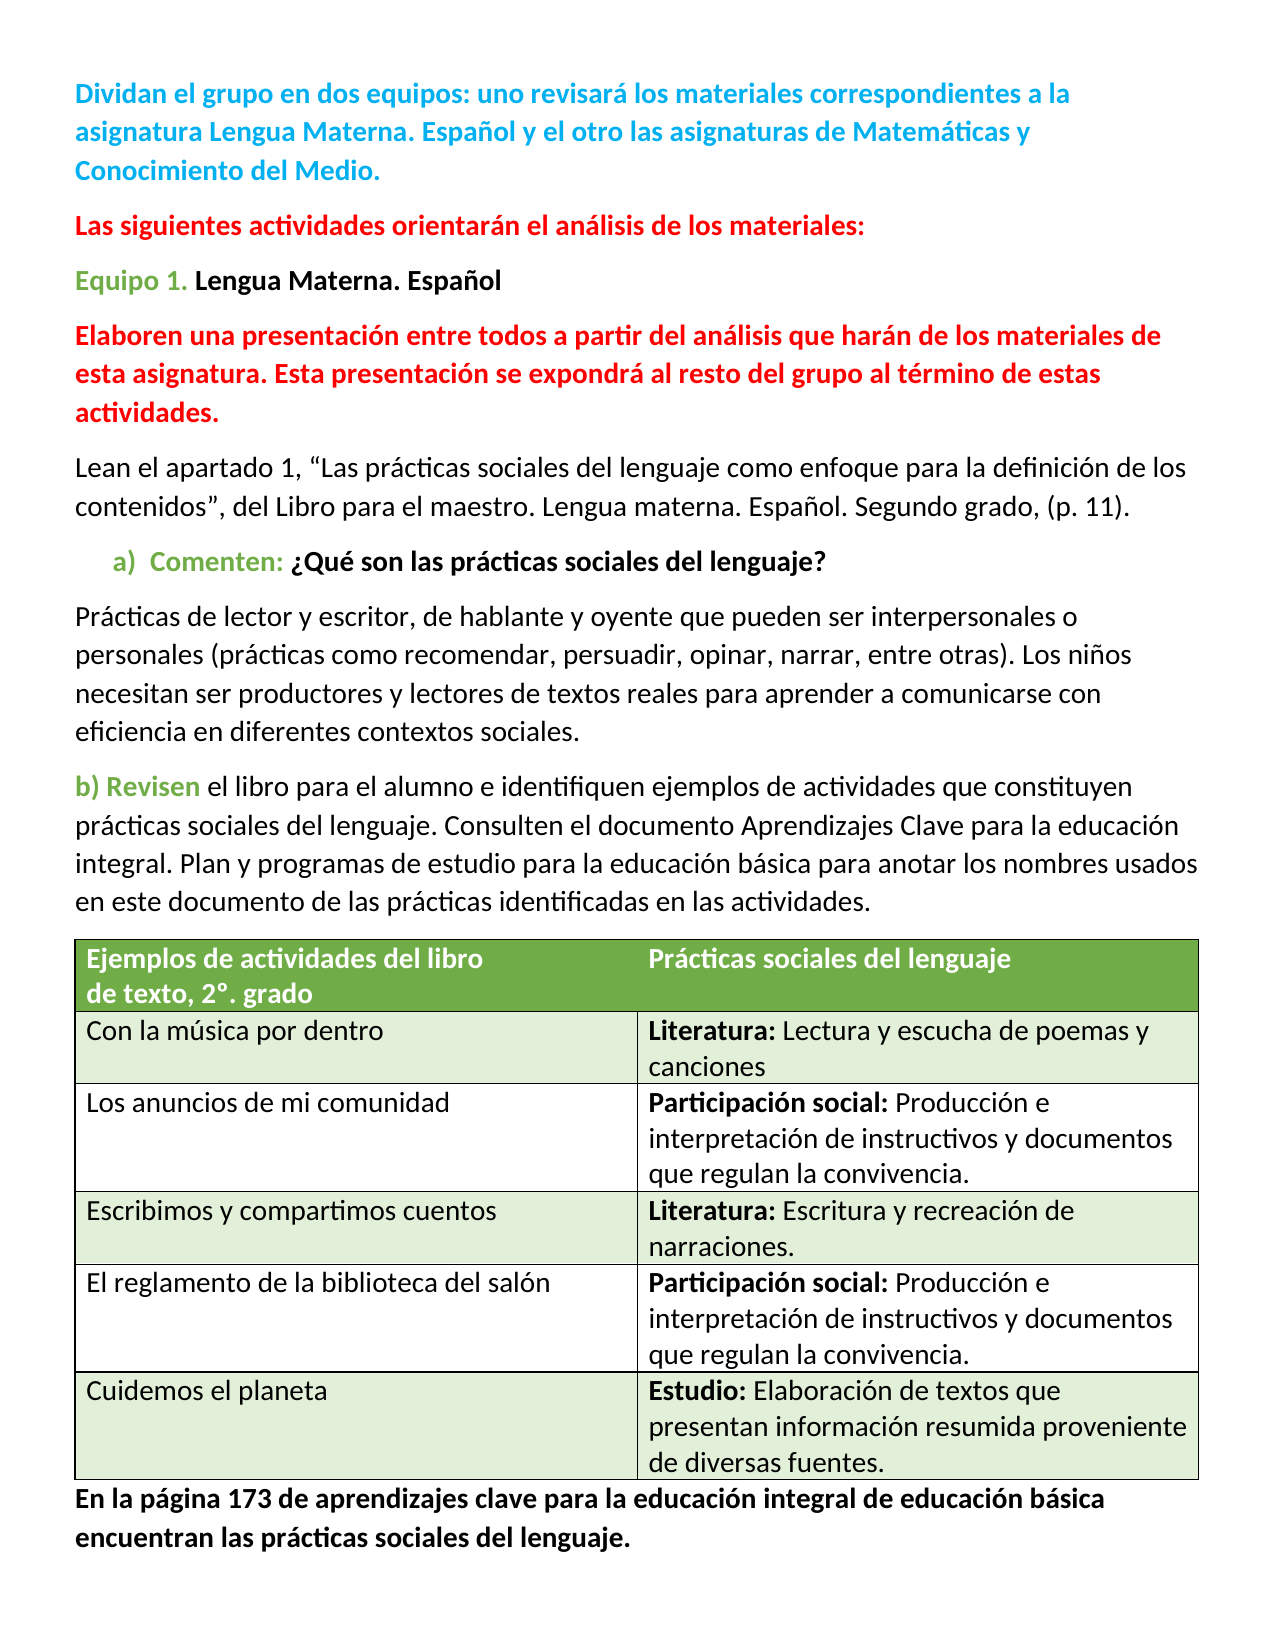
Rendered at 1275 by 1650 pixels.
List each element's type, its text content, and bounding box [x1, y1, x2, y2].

table_cell Participación social: Producción e interpretación de instructivos y documentos que regulan la convivencia. [638, 1084, 1198, 1191]
text Elaboren una presentación entre todos a partir del análisis que harán de los materiales de esta asignatura. Esta presentación se expondrá al resto del grupo al término de estas actividades. [75, 317, 1200, 430]
table_cell Literatura: Escritura y recreación de narraciones. [638, 1192, 1198, 1263]
table_header Prácticas sociales del lenguaje [637, 940, 1198, 1011]
table_cell El reglamento de la biblioteca del salón [76, 1265, 637, 1371]
text Equipo 1. Lengua Materna. Español [75, 262, 1200, 298]
text Prácticas de lector y escritor, de hablante y oyente que pueden ser interpersonales o personales (prácticas como recomendar, persuadir, opinar, narrar, entre otras). Los niños necesitan ser productores y lectores de textos reales para aprender a comunicarse con eficiencia en diferentes contextos sociales. [75, 598, 1200, 749]
table_cell Participación social: Producción e interpretación de instructivos y documentos que regulan la convivencia. [638, 1265, 1198, 1371]
table_cell Estudio: Elaboración de textos que presentan información resumida proveniente de diversas fuentes. [638, 1373, 1198, 1479]
table_cell Con la música por dentro [76, 1012, 637, 1083]
text Las siguientes actividades orientarán el análisis de los materiales: [75, 207, 1200, 243]
text Dividan el grupo en dos equipos: uno revisará los materiales correspondientes a la asignatura Lengua Materna. Español y el otro las asignaturas de Matemáticas y Conocimiento del Medio. [75, 75, 1200, 187]
table_header Ejemplos de actividades del libro de texto, 2º. grado [76, 940, 637, 1011]
text En la página 173 de aprendizajes clave para la educación integral de educación básica encuentran las prácticas sociales del lenguaje. [75, 1480, 1200, 1554]
table_cell Los anuncios de mi comunidad [76, 1084, 637, 1191]
table_cell Cuidemos el planeta [76, 1373, 637, 1479]
list Comenten: ¿Qué son las prácticas sociales del lenguaje? [112, 543, 1200, 578]
table_cell Literatura: Lectura y escucha de poemas y canciones [638, 1012, 1198, 1083]
text b) Revisen el libro para el alumno e identifiquen ejemplos de actividades que constituyen prácticas sociales del lenguaje. Consulten el documento Aprendizajes Clave para la educación integral. Plan y programas de estudio para la educación básica para anotar los nombres usados en este documento de las prácticas identificadas en las actividades. [75, 768, 1200, 919]
table_cell Escribimos y compartimos cuentos [76, 1192, 637, 1263]
text Lean el apartado 1, “Las prácticas sociales del lenguaje como enfoque para la definición de los contenidos”, del Libro para el maestro. Lengua materna. Español. Segundo grado, (p. 11). [75, 449, 1200, 523]
